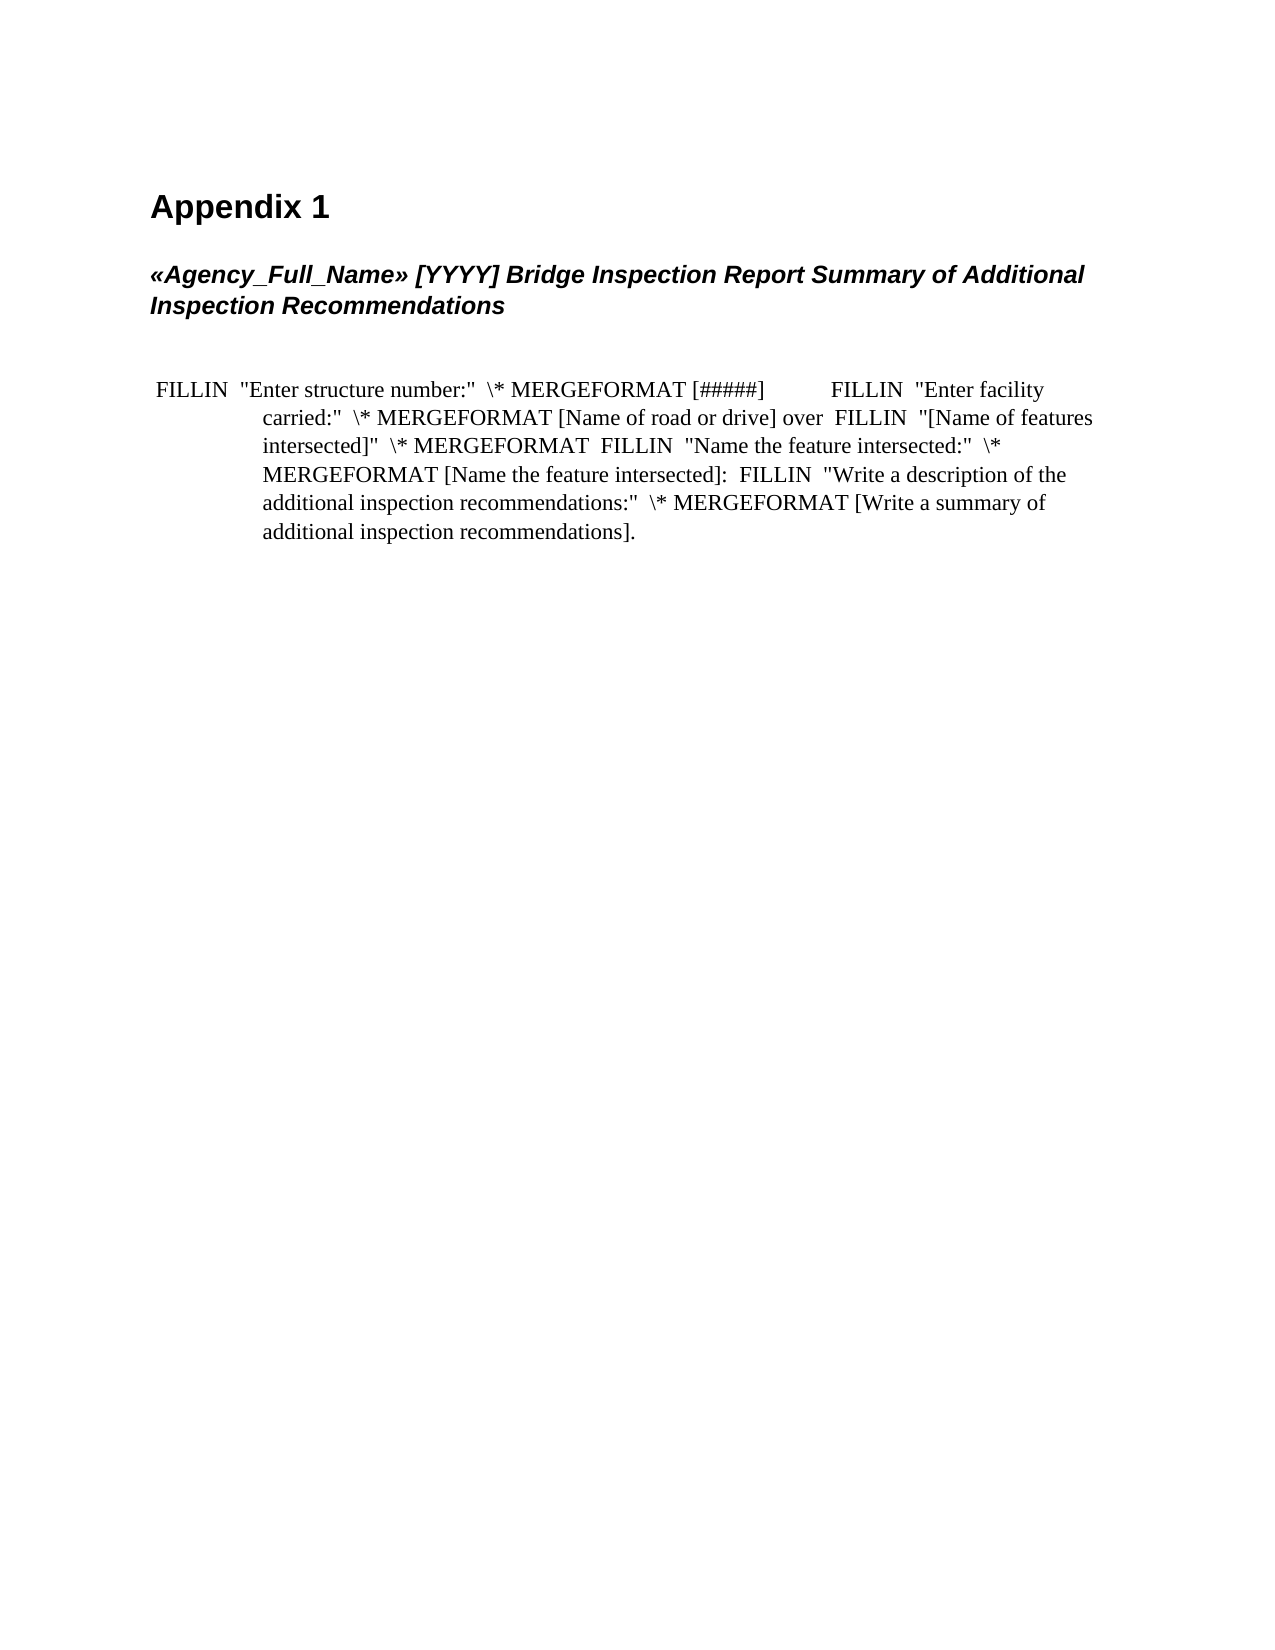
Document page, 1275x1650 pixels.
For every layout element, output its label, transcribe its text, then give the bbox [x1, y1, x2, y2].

subtitle «Agency_Full_Name» Bridge Inspection Report Summary of Additional Inspection Recommendations [150, 260, 1125, 320]
subtitle Appendix 1 [150, 187, 1125, 226]
